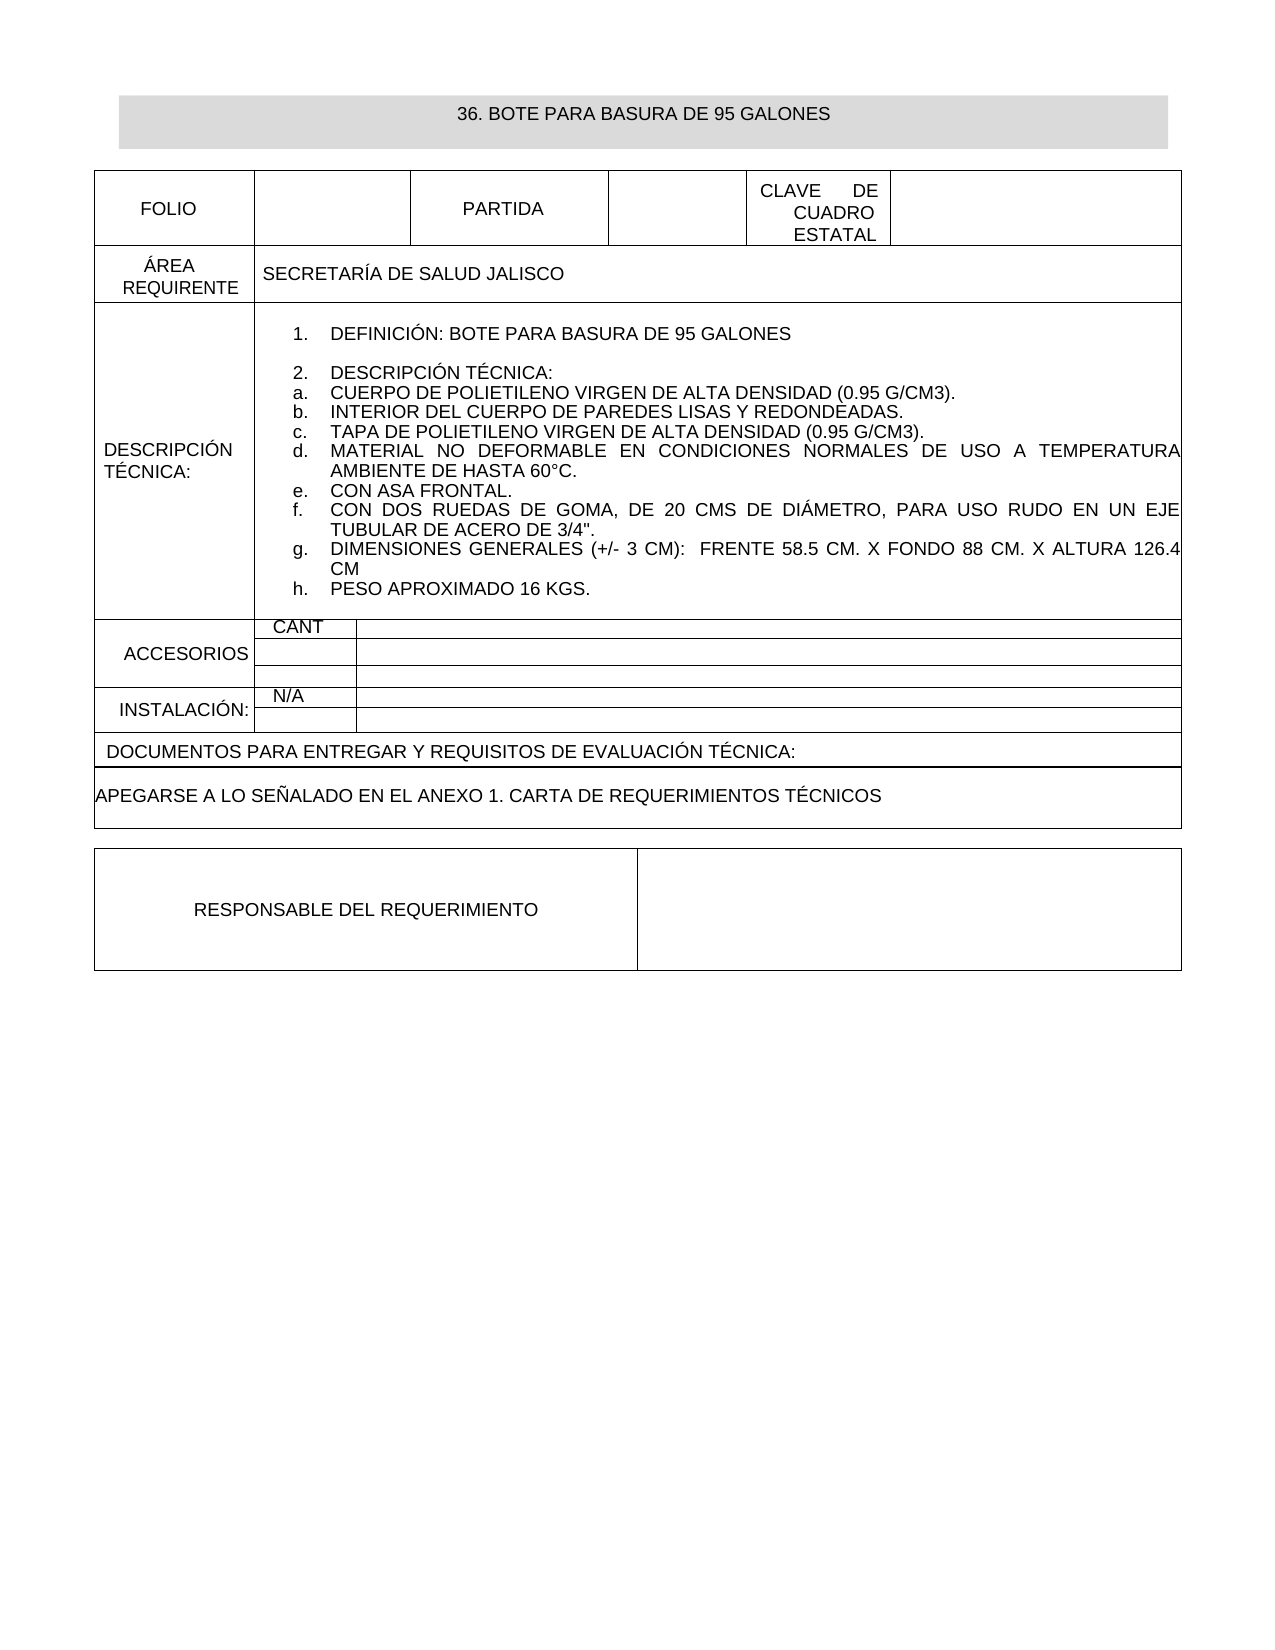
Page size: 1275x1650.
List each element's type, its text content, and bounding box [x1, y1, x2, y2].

table_cell [357, 620, 1181, 638]
table_header RESPONSABLE DEL REQUERIMIENTO [95, 849, 637, 969]
table_cell INSTALACIÓN: [95, 688, 254, 732]
table_cell DOCUMENTOS PARA ENTREGAR Y REQUISITOS DE EVALUACIÓN TÉCNICA: [95, 733, 1181, 766]
table_header PARTIDA [411, 171, 608, 245]
table_cell APEGARSE A LO SEÑALADO EN EL ANEXO 1. CARTA DE REQUERIMIENTOS TÉCNICOS [95, 768, 1181, 828]
table_header CLAVE DE CUADRO ESTATAL [747, 171, 890, 245]
table_cell N/A [255, 688, 356, 707]
table_cell [255, 666, 356, 687]
table_cell SECRETARÍA DE SALUD JALISCO [255, 246, 1181, 302]
table_cell ÁREA REQUIRENTE [95, 246, 254, 302]
table_header [638, 849, 1181, 969]
table_cell [357, 688, 1181, 707]
table_cell ACCESORIOS [95, 620, 254, 687]
table_header [255, 171, 410, 245]
table_cell [357, 666, 1181, 687]
table_cell [255, 639, 356, 664]
table_cell CANT [255, 620, 356, 638]
table_cell DESCRIPCIÓN TÉCNICA: [95, 303, 254, 618]
table_header [891, 171, 1181, 245]
table_header [609, 171, 746, 245]
table_cell [255, 708, 356, 732]
table_cell DEFINICIÓN: BOTE PARA BASURA DE 95 GALONES DESCRIPCIÓN TÉCNICA: CUERPO DE POLIETILENO VIRGEN DE ALTA DENSIDAD (0.95 G/CM3). INTERIOR DEL CUERPO DE PAREDES LISAS Y REDONDEADAS. TAPA DE POLIETILENO VIRGEN DE ALTA DENSIDAD (0.95 G/CM3). MATERIAL NO DEFORMABLE EN CONDICIONES NORMALES DE USO A TEMPERATURA AMBIENTE DE HASTA 60°C. CON ASA FRONTAL. CON DOS RUEDAS DE GOMA, DE 20 CMS DE DIÁMETRO, PARA USO RUDO EN UN EJE TUBULAR DE ACERO DE 3/4". DIMENSIONES GENERALES (+/- 3 CM): FRENTE 58.5 CM. X FONDO 88 CM. X ALTURA 126.4 CM PESO APROXIMADO 16 KGS. [255, 303, 1181, 618]
table_cell [357, 639, 1181, 664]
table_header FOLIO [95, 171, 254, 245]
table_cell [357, 708, 1181, 732]
